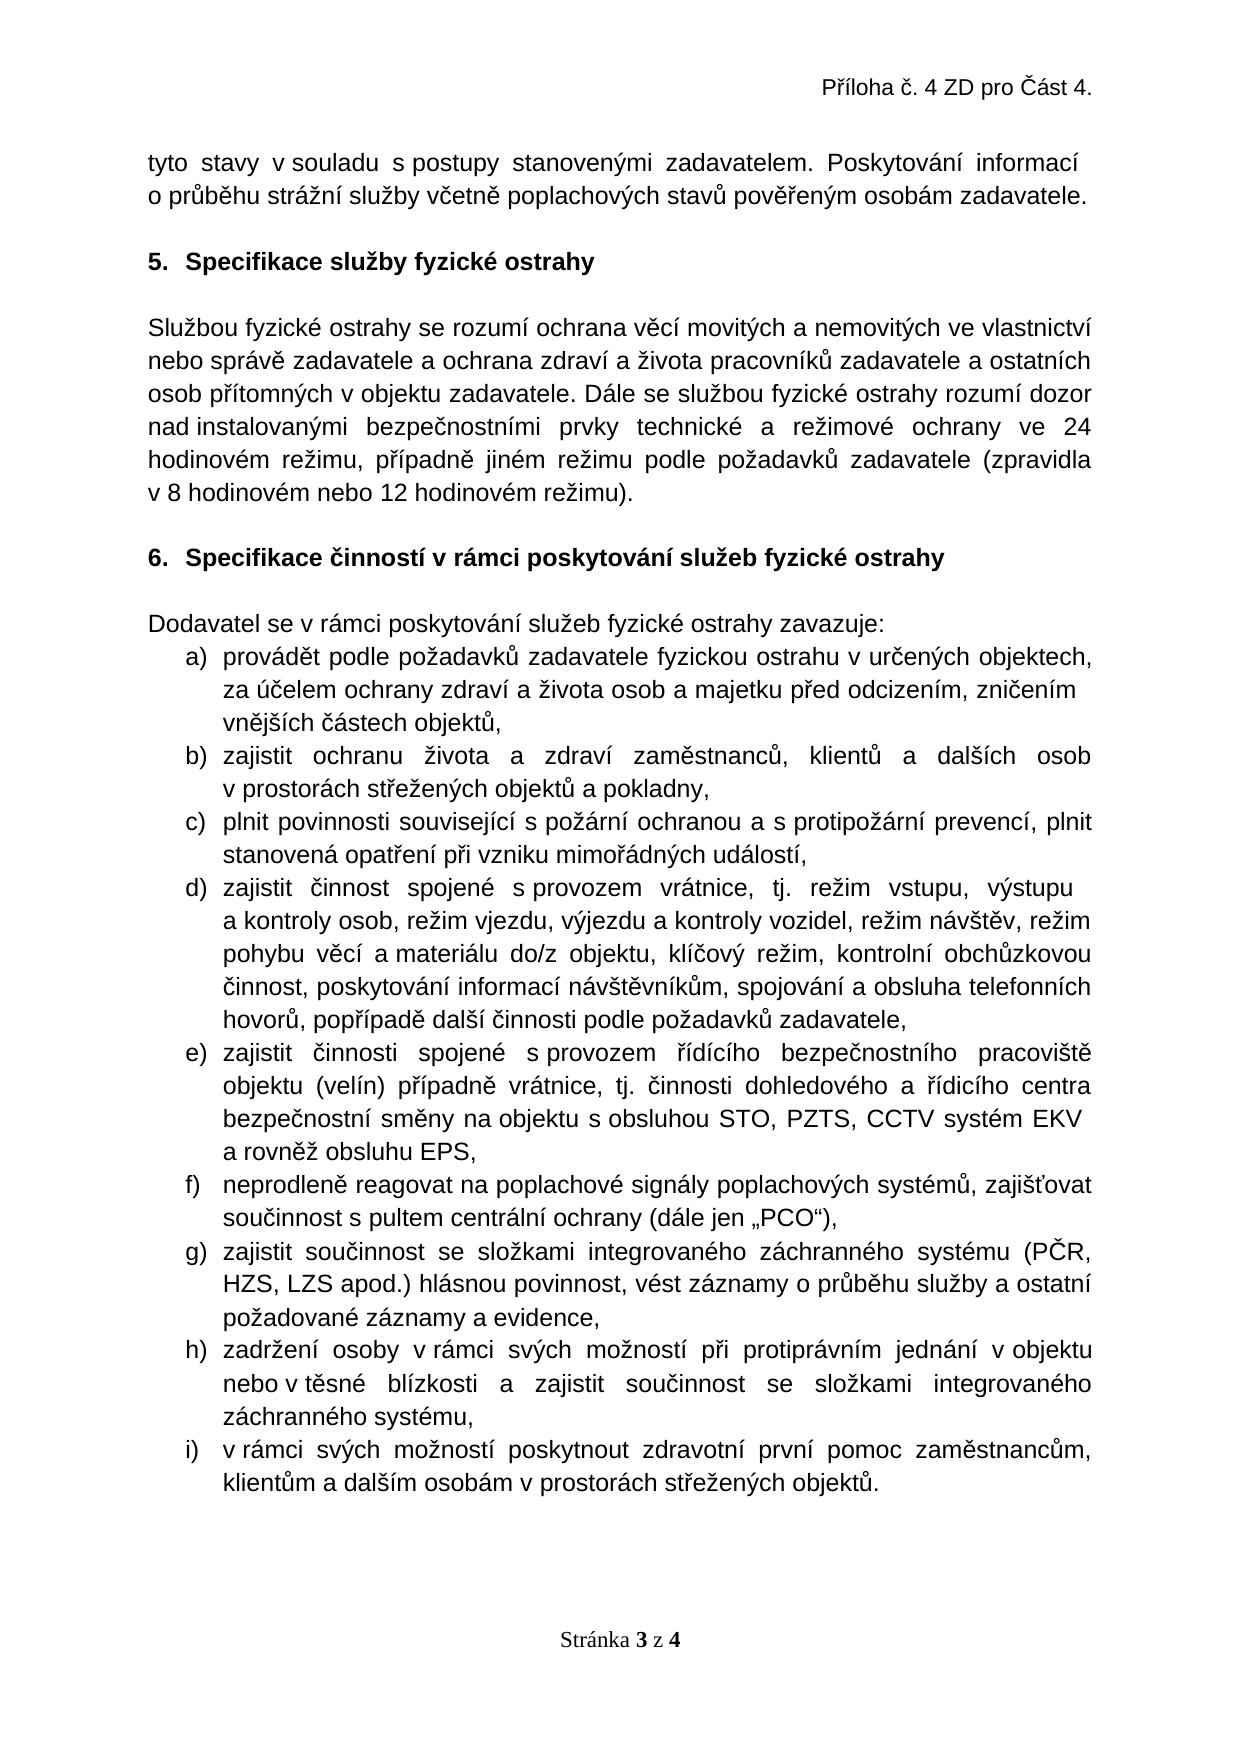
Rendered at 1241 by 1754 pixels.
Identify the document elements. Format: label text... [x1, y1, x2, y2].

list zajistit činnost spojené s provozem vrátnice, tj. režim vstupu, výstupu a kontroly osob, režim vjezdu, výjezdu a kontroly vozidel, režim návštěv, režim pohybu věcí a materiálu do/z objektu, klíčový režim, kontrolní obchůzkovou činnost, poskytování informací návštěvníkům, spojování a obsluha telefonních hovorů, popřípadě další činnosti podle požadavků zadavatele, [185, 873, 1093, 1034]
list zajistit ochranu života a zdraví zaměstnanců, klientů a dalších osob v prostorách střežených objektů a pokladny, [185, 741, 1093, 803]
list provádět podle požadavků zadavatele fyzickou ostrahu v určených objektech, za účelem ochrany zdraví a života osob a majetku před odcizením, zničením vnějších částech objektů, [185, 642, 1093, 737]
text Dodavatel se v rámci poskytování služeb fyzické ostrahy zavazuje: [148, 609, 1093, 638]
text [148, 148, 1093, 209]
list plnit povinnosti související s požární ochranou a s protipožární prevencí, plnit stanovená opatření při vzniku mimořádných událostí, [185, 807, 1093, 869]
list v rámci svých možností poskytnout zdravotní první pomoc zaměstnancům, klientům a dalším osobám v prostorách střežených objektů. [185, 1434, 1093, 1496]
list neprodleně reagovat na poplachové signály poplachových systémů, zajišťovat součinnost s pultem centrální ochrany (dále jen „PCO“), [185, 1170, 1093, 1232]
list zajistit součinnost se složkami integrovaného záchranného systému (PČR, HZS, LZS apod.) hlásnou povinnost, vést záznamy o průběhu služby a ostatní požadované záznamy a evidence, [185, 1236, 1093, 1331]
list zadržení osoby v rámci svých možností při protiprávním jednání v objektu nebo v těsné blízkosti a zajistit součinnost se složkami integrovaného záchranného systému, [185, 1336, 1093, 1430]
list Specifikace činností v rámci poskytování služeb fyzické ostrahy [148, 543, 1093, 572]
list Specifikace služby fyzické ostrahy [148, 247, 1093, 275]
list zajistit činnosti spojené s provozem řídícího bezpečnostního pracoviště objektu (velín) případně vrátnice, tj. činnosti dohledového a řídicího centra bezpečnostní směny na objektu s obsluhou STO, PZTS, CCTV systém EKV a rovněž obsluhu EPS, [185, 1038, 1093, 1166]
text Službou fyzické ostrahy se rozumí ochrana věcí movitých a nemovitých ve vlastnictví nebo správě zadavatele a ochrana zdraví a života pracovníků zadavatele a ostatních osob přítomných v objektu zadavatele. Dále se službou fyzické ostrahy rozumí dozor nad instalovanými bezpečnostními prvky technické a režimové ochrany ve 24 hodinovém režimu, případně jiném režimu podle požadavků zadavatele (zpravidla v 8 hodinovém nebo 12 hodinovém režimu). [148, 313, 1093, 507]
